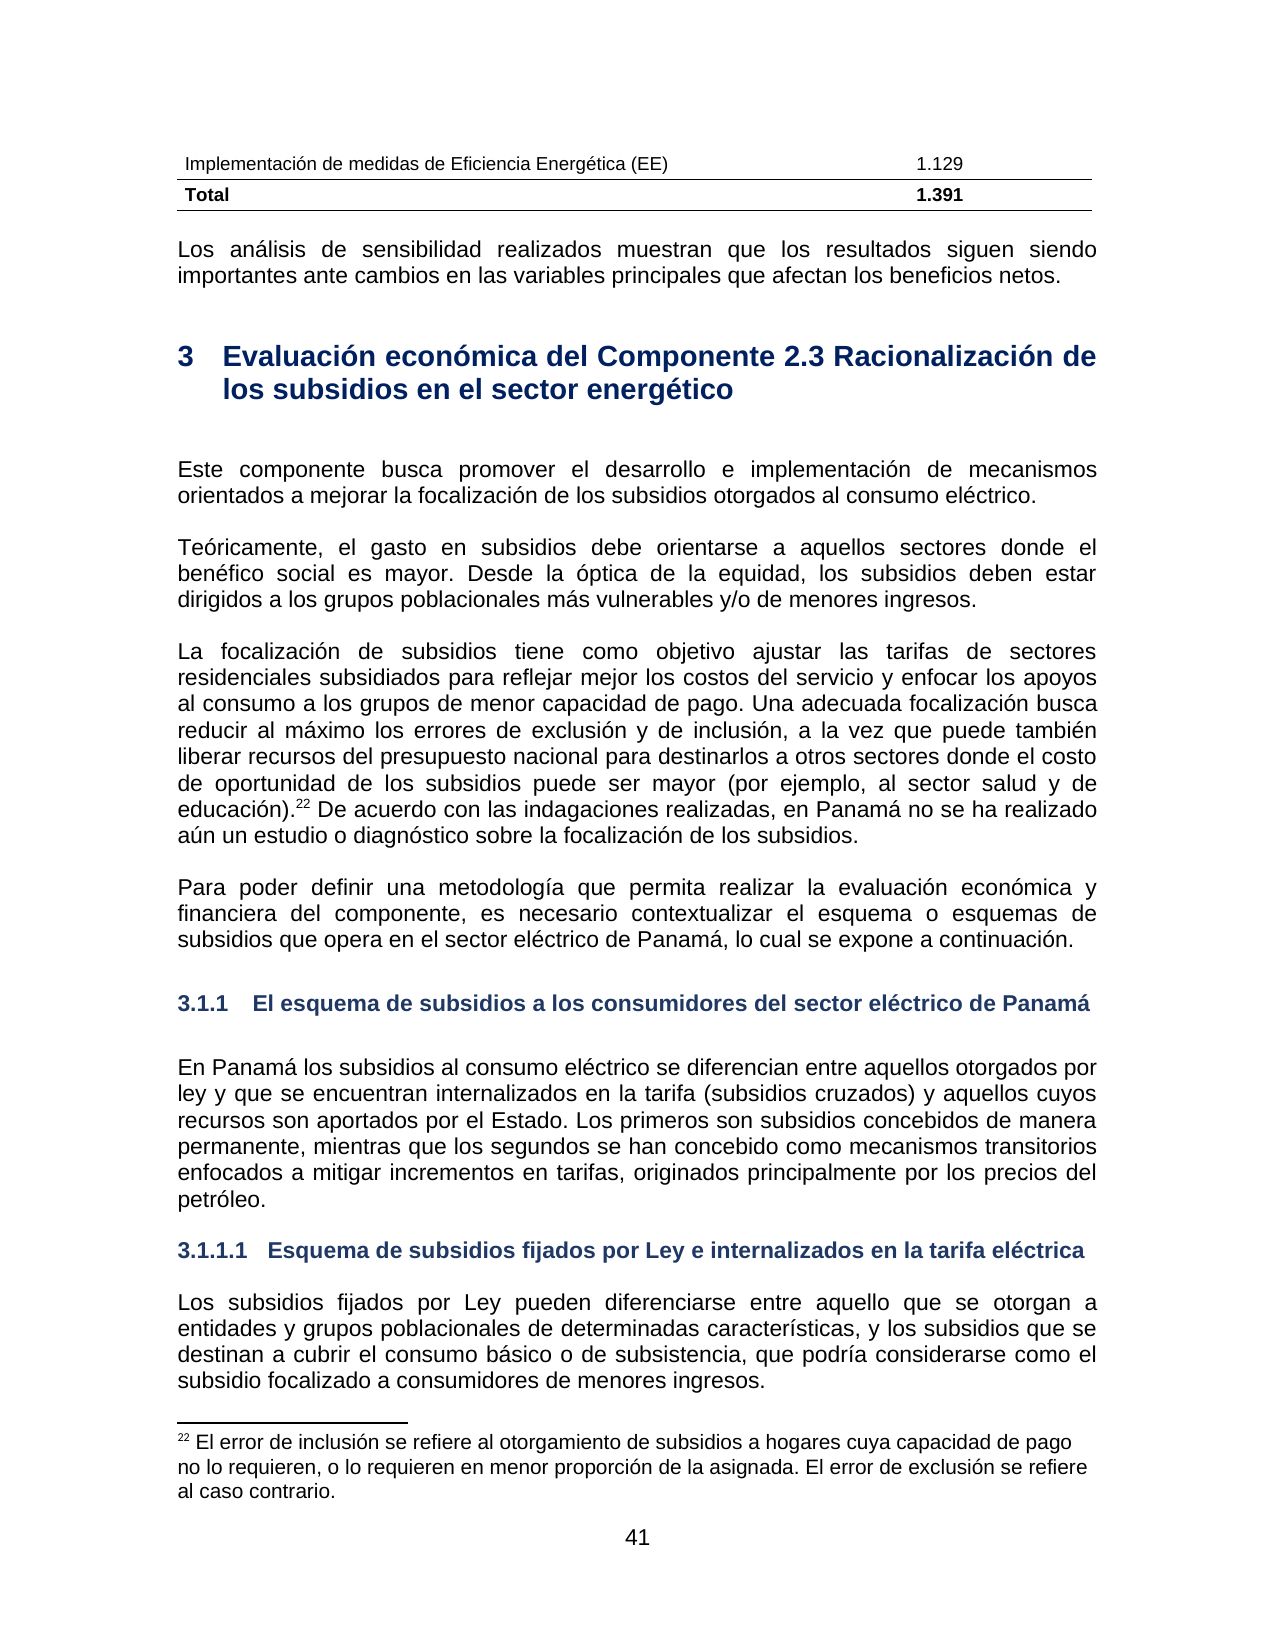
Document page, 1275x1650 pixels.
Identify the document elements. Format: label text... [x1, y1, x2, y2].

text Este componente busca promover el desarrollo e implementación de mecanismos orientados a mejorar la focalización de los subsidios otorgados al consumo eléctrico. [177, 456, 1098, 509]
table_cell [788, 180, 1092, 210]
text Los subsidios fijados por Ley pueden diferenciarse entre aquello que se otorgan a entidades y grupos poblacionales de determinadas características, y los subsidios que se destinan a cubrir el consumo básico o de subsistencia, que podría considerarse como el subsidio focalizado a consumidores de menores ingresos. [177, 1288, 1098, 1394]
text En Panamá los subsidios al consumo eléctrico se diferencian entre aquellos otorgados por ley y que se encuentran internalizados en la tarifa (subsidios cruzados) y aquellos cuyos recursos son aportados por el Estado. Los primeros son subsidios concebidos de manera permanente, mientras que los segundos se han concebido como mecanismos transitorios enfocados a mitigar incrementos en tarifas, originados principalmente por los precios del petróleo. [177, 1054, 1098, 1212]
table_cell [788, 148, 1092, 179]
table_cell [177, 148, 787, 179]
text Para poder definir una metodología que permita realizar la evaluación económica y financiera del componente, es necesario contextualizar el esquema o esquemas de subsidios que opera en el sector eléctrico de Panamá, lo cual se expone a continuación. [177, 873, 1098, 953]
text La focalización de subsidios tiene como objetivo ajustar las tarifas de sectores residenciales subsidiados para reflejar mejor los costos del servicio y enfocar los apoyos al consumo a los grupos de menor capacidad de pago. Una adecuada focalización busca reducir al máximo los errores de exclusión y de inclusión, a la vez que puede también liberar recursos del presupuesto nacional para destinarlos a otros sectores donde el costo de oportunidad de los subsidios puede ser mayor (por ejemplo, al sector salud y de educación). De acuerdo con las indagaciones realizadas, en Panamá no se ha realizado aún un estudio o diagnóstico sobre la focalización de los subsidios. [177, 638, 1098, 848]
subtitle El esquema de subsidios a los consumidores del sector eléctrico de Panamá [177, 990, 1098, 1016]
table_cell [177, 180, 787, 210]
text Teóricamente, el gasto en subsidios debe orientarse a aquellos sectores donde el benéfico social es mayor. Desde la óptica de la equidad, los subsidios deben estar dirigidos a los grupos poblacionales más vulnerables y/o de menores ingresos. [177, 534, 1098, 613]
subtitle Esquema de subsidios fijados por Ley e internalizados en la tarifa eléctrica [177, 1237, 1098, 1263]
subtitle Evaluación económica del Componente 2.3 Racionalización de los subsidios en el sector energético [177, 339, 1098, 406]
text Los análisis de sensibilidad realizados muestran que los resultados siguen siendo importantes ante cambios en las variables principales que afectan los beneficios netos. [177, 236, 1098, 289]
